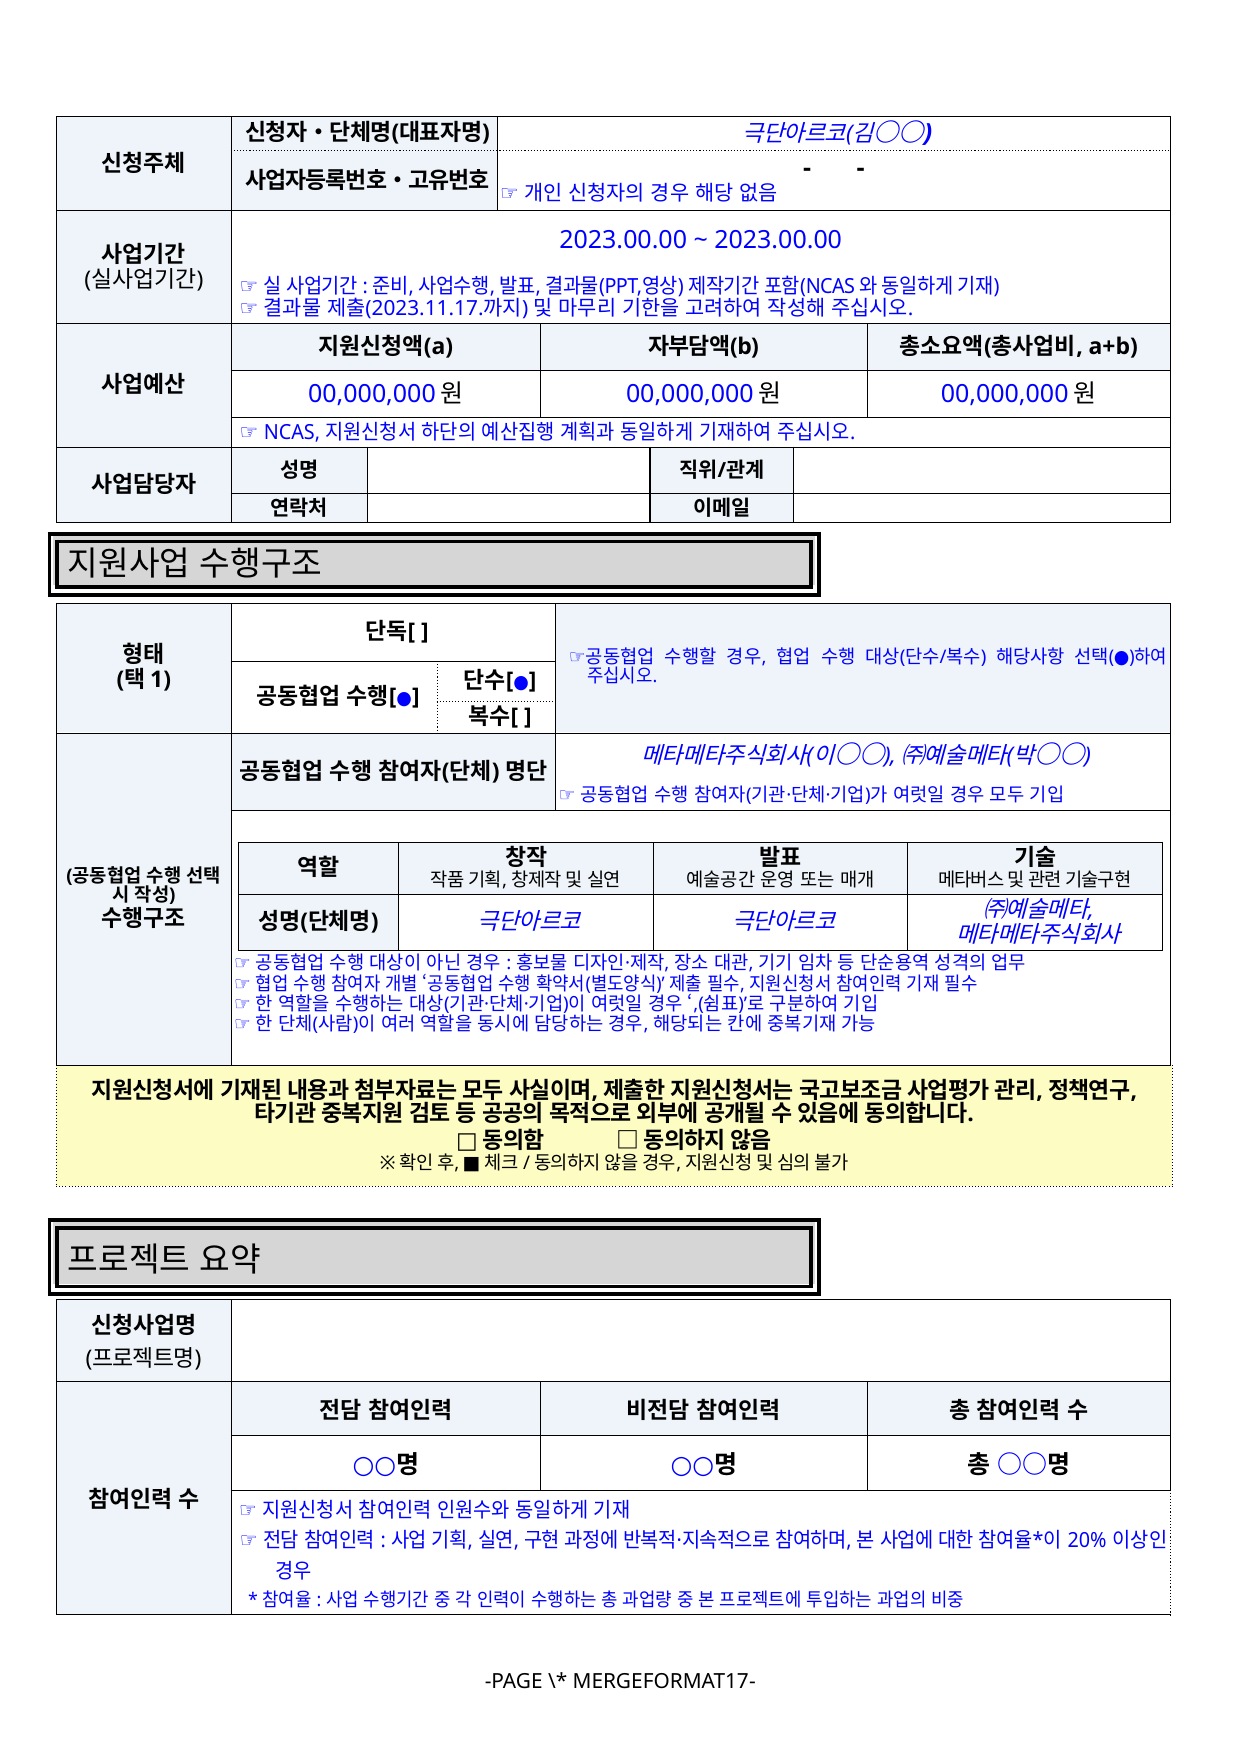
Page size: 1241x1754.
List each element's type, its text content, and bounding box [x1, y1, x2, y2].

table_cell 비전담 참여인력 [541, 1382, 867, 1435]
table_cell 00,000,000원 [232, 371, 540, 417]
table_cell 전담 참여인력 [232, 1382, 540, 1435]
table_cell 사업담당자 [57, 448, 231, 522]
table_cell 사업예산 [57, 324, 231, 447]
table_cell 이메일 [651, 494, 793, 522]
table_cell - ☞ 개인 신청자의 경우 해당 없음 [498, 150, 1170, 210]
table_cell 총소요액(총사업비, a+b) [868, 324, 1170, 370]
table_header ☞공동협업 수행할 경우, 협업 수행 대상(단수/복수) 해당사항 선택(●)하여 주십시오. [556, 604, 1170, 732]
table_cell 공동협업 수행 참여자(단체) 명단 [232, 734, 555, 810]
table_cell [368, 494, 649, 522]
table_cell 신청주체 [57, 117, 231, 210]
table_cell (공동협업 수행 선택 시 작성) 수행구조 [57, 734, 231, 1065]
table_cell 단수[●] [437, 662, 555, 701]
table_cell 참여인력 수 [57, 1382, 231, 1614]
table_header 신청사업명 (프로젝트명) [57, 1300, 231, 1381]
table_cell ☞ 공동협업 수행 대상이 아닌 경우 : 홍보물 디자인·제작, 장소 대관, 기기 임차 등 단순용역 성격의 업무 ☞ 협업 수행 참여자 개별 ‘공동협업 수행 확약서(별도양식)’ 제출 필수, 지원신청서 참여인력 기재 필수 ☞ 한 역할을 수행하는 대상(기관·단체·기업)이 여럿일 경우 ‘,(쉼표)’로 구분하여 기입 ☞ 한 단체(사람)이 여러 역할을 동시에 담당하는 경우, 해당되는 칸에 중복기재 가능 [232, 811, 1170, 1065]
table_cell ☞ NCAS, 지원신청서 하단의 예산집행 계획과 동일하게 기재하여 주십시오. [232, 418, 1170, 447]
table_cell ☞ 실 사업기간 : 준비, 사업수행, 발표, 결과물(PPT,영상) 제작기간 포함(NCAS와 동일하게 기재) ☞ 결과물 제출(2023.11.17.까지) 및 마무리 기한을 고려하여 작성해 주십시오. [232, 271, 1170, 323]
table_cell ○○명 [232, 1436, 540, 1489]
table_cell 신청자‧단체명(대표자명) [232, 117, 497, 150]
table_cell ☞ 공동협업 수행 참여자(기관·단체·기업)가 여럿일 경우 모두 기입 [556, 779, 1170, 810]
table_cell [368, 448, 649, 493]
table_cell 자부담액(b) [541, 324, 867, 370]
table_cell 00,000,000원 [541, 371, 867, 417]
table_cell 사업자등록번호‧고유번호 [232, 150, 497, 210]
table_cell 지원신청서에 기재된 내용과 첨부자료는 모두 사실이며, 제출한 지원신청서는 국고보조금 사업평가 관리, 정책연구, 타기관 중복지원 검토 등 공공의 목적으로 외부에 공개될 수 있음에 동의합니다. □ 동의함 □ 동의하지 않음 ※ 확인 후, ■ 체크 / 동의하지 않을 경우, 지원신청 및 심의 불가 [56, 1065, 1172, 1186]
table_cell 성명 [232, 448, 367, 493]
table_cell 00,000,000원 [868, 371, 1170, 417]
table_cell 지원신청액(a) [232, 324, 540, 370]
table_cell [794, 494, 1170, 522]
table_header 지원사업 수행구조 [53, 536, 815, 585]
table_cell ☞ 지원신청서 참여인력 인원수와 동일하게 기재 ☞ 전담 참여인력 : 사업 기획, 실연, 구현 과정에 반복적·지속적으로 참여하며, 본 사업에 대한 참여율*이 20% 이상인 경우 * 참여율 : 사업 수행기간 중 각 인력이 수행하는 총 과업량 중 본 프로젝트에 투입하는 과업의 비중 [232, 1491, 1170, 1614]
table_cell 총 참여인력 수 [868, 1382, 1170, 1435]
table_header 형태 (택1) [57, 604, 231, 732]
table_cell 극단아르코(김○○) [498, 117, 1170, 150]
table_cell [794, 448, 1170, 493]
table_header 프로젝트 요약 [53, 1222, 815, 1284]
table_cell 공동협업 수행[●] [232, 662, 437, 732]
table_header [232, 1300, 1170, 1381]
table_cell 사업기간 (실사업기간) [57, 211, 231, 323]
table_cell ○○명 [541, 1436, 867, 1489]
table_cell 2023.00.00 ~ 2023.00.00 [232, 211, 1170, 271]
table_cell 연락처 [232, 494, 367, 522]
table_cell 복수[ ] [437, 701, 555, 732]
table_cell 직위/관계 [651, 448, 793, 493]
table_cell 메타메타주식회사(이○○), ㈜예술메타(박○○) [556, 734, 1170, 779]
table_header 단독[ ] [232, 604, 555, 661]
table_cell 총 ○○명 [868, 1436, 1170, 1489]
